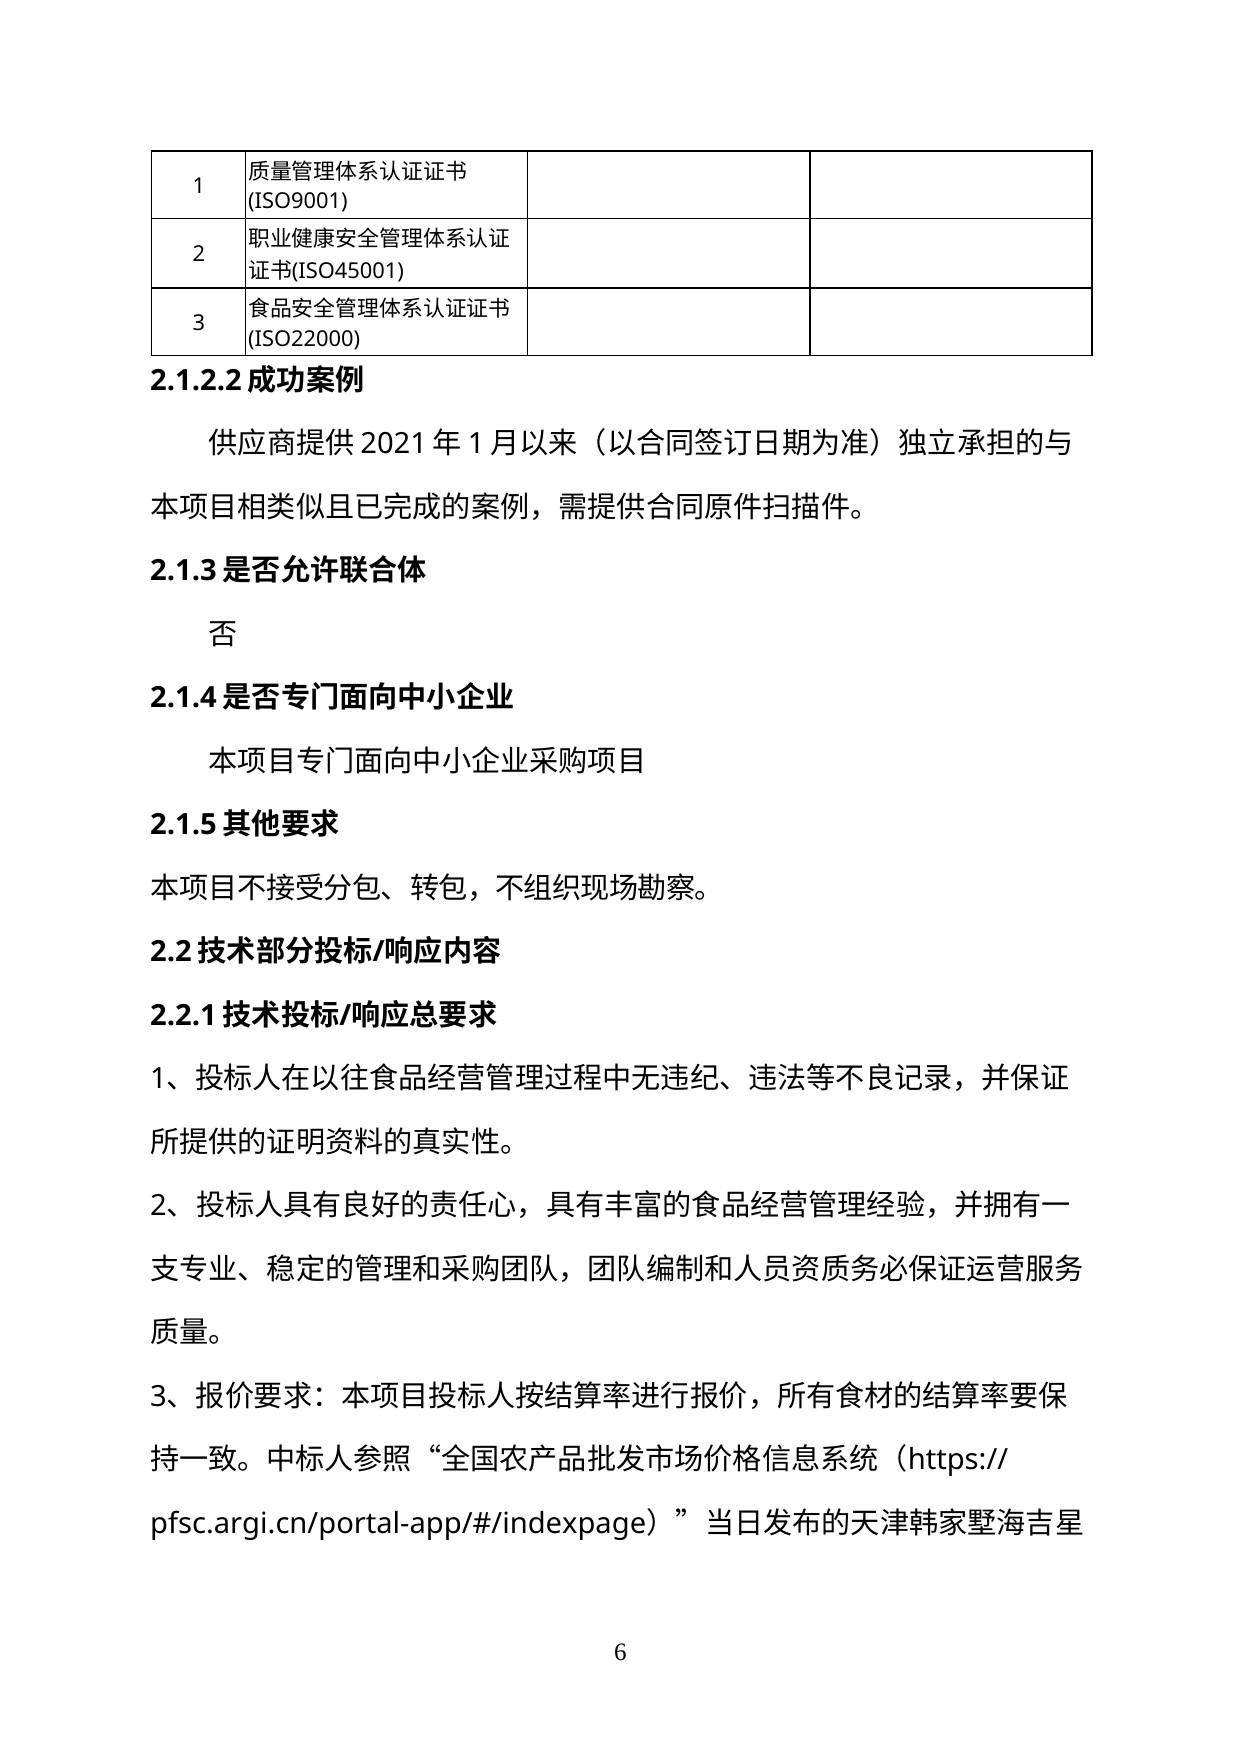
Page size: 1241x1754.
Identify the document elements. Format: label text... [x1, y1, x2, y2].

subtitle 2.2.1技术投标/响应总要求 [150, 991, 1090, 1034]
text 1、投标人在以往食品经营管理过程中无违纪、违法等不良记录，并保证所提供的证明资料的真实性。 [150, 1055, 1090, 1161]
text 2、投标人具有良好的责任心，具有丰富的食品经营管理经验，并拥有一支专业、稳定的管理和采购团队，团队编制和人员资质务必保证运营服务质量。 [150, 1182, 1090, 1351]
table_cell 2 [152, 219, 245, 287]
table_cell 职业健康安全管理体系认证证书(ISO45001) [246, 219, 527, 287]
table_cell [528, 219, 809, 287]
table_cell 质量管理体系认证证书(ISO9001) [246, 152, 527, 218]
subtitle 2.1.4是否专门面向中小企业 [150, 674, 1090, 716]
text 否 [150, 610, 1090, 653]
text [150, 1372, 1090, 1542]
subtitle 2.1.2.2成功案例 [150, 356, 1090, 399]
table_cell [528, 152, 809, 218]
table_cell [528, 289, 809, 355]
subtitle 2.2技术部分投标/响应内容 [150, 928, 1090, 970]
table_cell [811, 289, 1091, 355]
table_cell 1 [152, 152, 245, 218]
text 本项目不接受分包、转包，不组织现场勘察。 [150, 864, 1090, 907]
text 本项目专门面向中小企业采购项目 [150, 737, 1090, 780]
table_cell 3 [152, 289, 245, 355]
text 供应商提供2021年1月以来（以合同签订日期为准）独立承担的与本项目相类似且已完成的案例，需提供合同原件扫描件。 [150, 420, 1090, 526]
table_cell [811, 219, 1091, 287]
table_cell [811, 152, 1091, 218]
subtitle 2.1.5其他要求 [150, 801, 1090, 843]
subtitle 2.1.3是否允许联合体 [150, 547, 1090, 589]
table_cell 食品安全管理体系认证证书(ISO22000) [246, 289, 527, 355]
